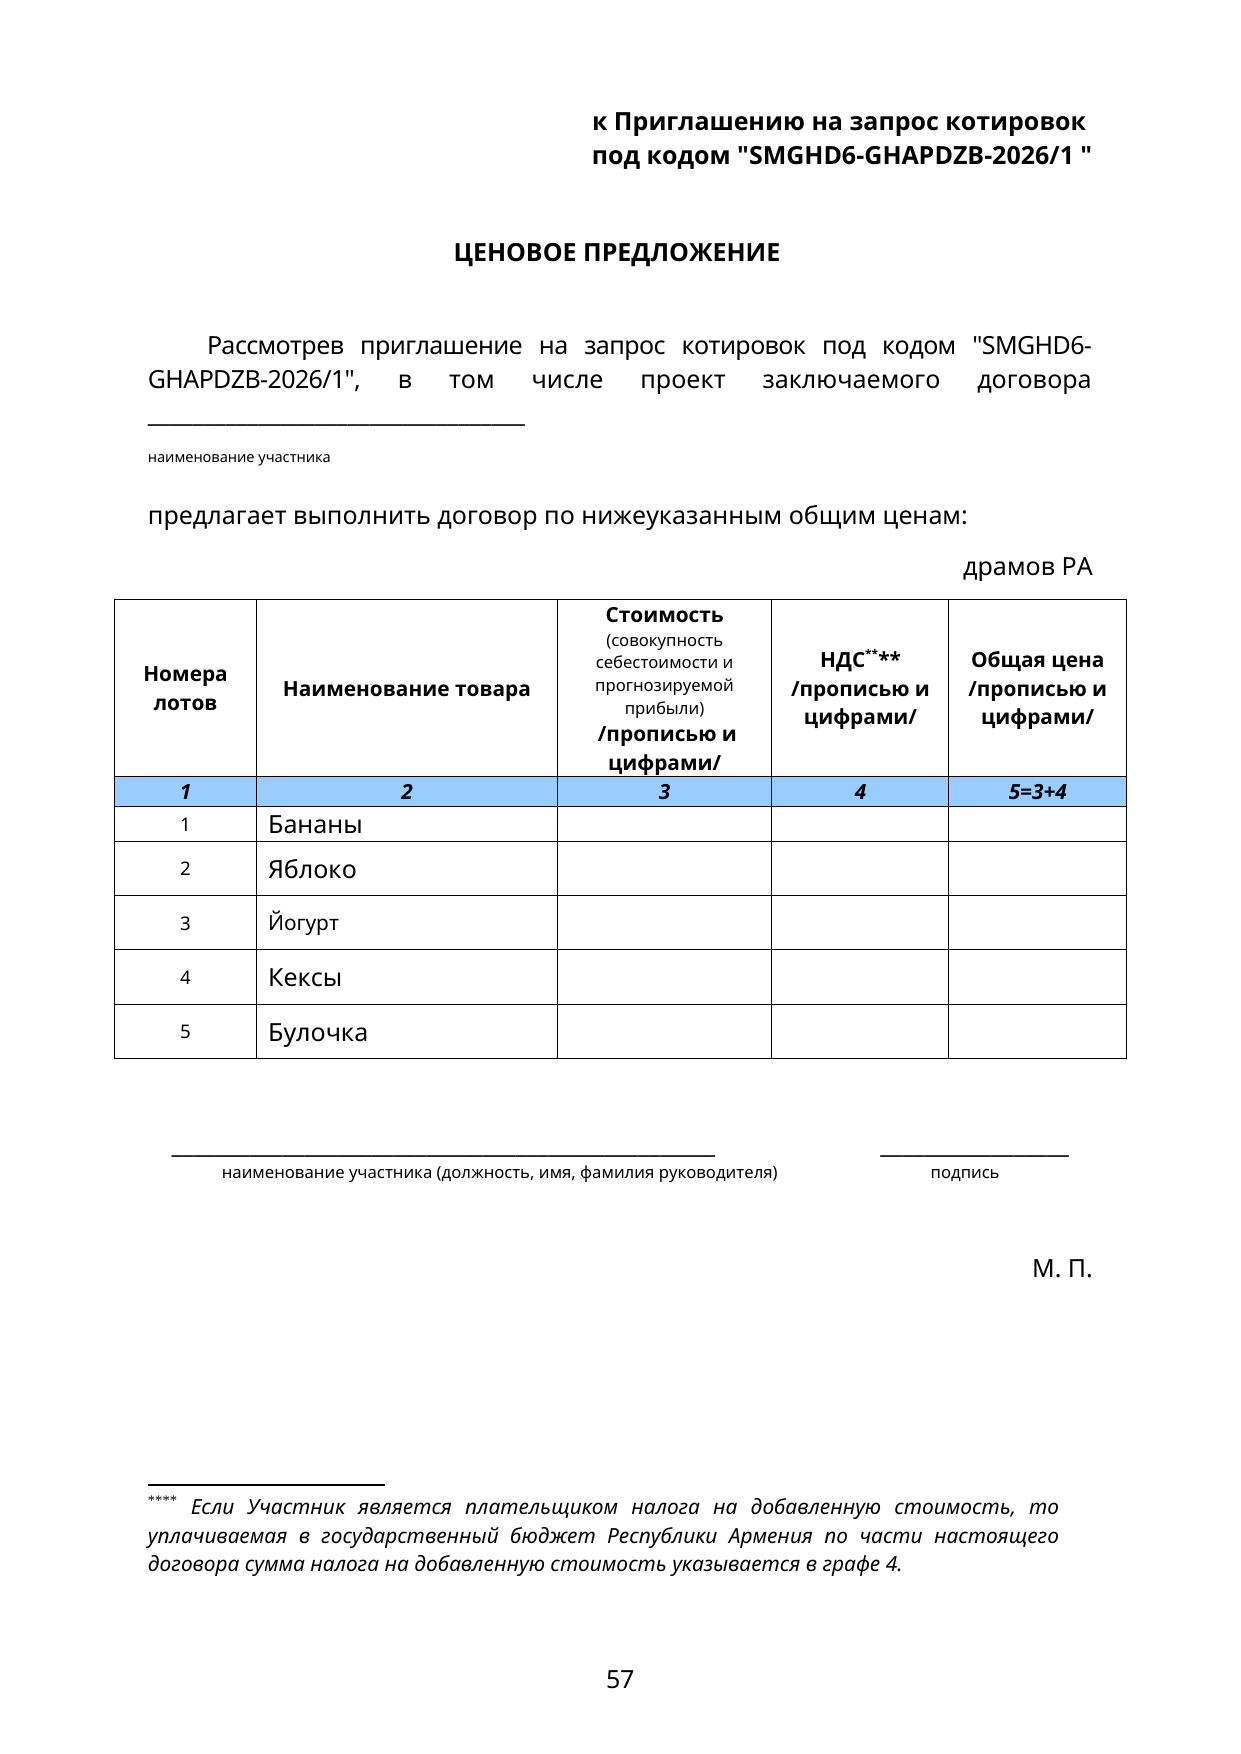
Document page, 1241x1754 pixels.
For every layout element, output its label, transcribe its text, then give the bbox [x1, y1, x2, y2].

table_cell 1 [115, 777, 256, 806]
table_header Номера лотов [115, 600, 256, 776]
table_cell Булочка [257, 1005, 557, 1058]
table_header Наименование товара [257, 600, 557, 776]
table_header НДС** /прописью и цифрами/ [772, 600, 948, 776]
table_cell Бананы [257, 807, 557, 841]
table_cell [772, 950, 948, 1003]
table_cell 5=3+4 [949, 777, 1126, 806]
text предлагает выполнить договор по нижеуказанным общим ценам: [148, 497, 1092, 532]
table_cell 3 [115, 896, 256, 949]
table_cell [772, 896, 948, 949]
table_cell [949, 807, 1126, 841]
table_cell Яблоко [257, 842, 557, 895]
table_cell 2 [257, 777, 557, 806]
table_cell 3 [558, 777, 771, 806]
text М. П. [148, 1251, 1092, 1285]
table_cell [949, 950, 1126, 1003]
table_cell [949, 842, 1126, 895]
table_cell [772, 842, 948, 895]
table_header Общая цена /прописью и цифрами/ [949, 600, 1126, 776]
table_cell Йогурт [257, 896, 557, 949]
table_cell [772, 807, 948, 841]
table_cell 2 [115, 842, 256, 895]
text ЦЕНОВОЕ ПРЕДЛОЖЕНИЕ [141, 235, 1092, 269]
table_cell [949, 1005, 1126, 1058]
table_cell 4 [772, 777, 948, 806]
table_cell [558, 950, 771, 1003]
table_cell Кексы [257, 950, 557, 1003]
table_cell 4 [115, 950, 256, 1003]
text наименование участника [148, 447, 1092, 481]
table_cell 1 [115, 807, 256, 841]
table_cell 5 [115, 1005, 256, 1058]
table_cell [772, 1005, 948, 1058]
text драмов РА [148, 548, 1092, 582]
table_cell [558, 896, 771, 949]
table_cell [949, 896, 1126, 949]
text _________________________________________________ _________________ [148, 1127, 1092, 1161]
table_cell [558, 1005, 771, 1058]
text к Приглашению на запрос котировок под кодом "SMGHD6-GHAPDZB-2026/1 " [148, 103, 1092, 172]
table_cell [558, 807, 771, 841]
table_header Стоимость (совокупность себестоимости и прогнозируемой прибыли) /прописью и цифрами/ [558, 600, 771, 776]
text Рассмотрев приглашение на запрос котировок под кодом "SMGHD6-GHAPDZB-2026/1", в том числе проект заключаемого договора __________________________________ [148, 328, 1092, 430]
table_cell [558, 842, 771, 895]
text наименование участника (должность, имя, фамилия руководителя) подпись [222, 1161, 1092, 1184]
